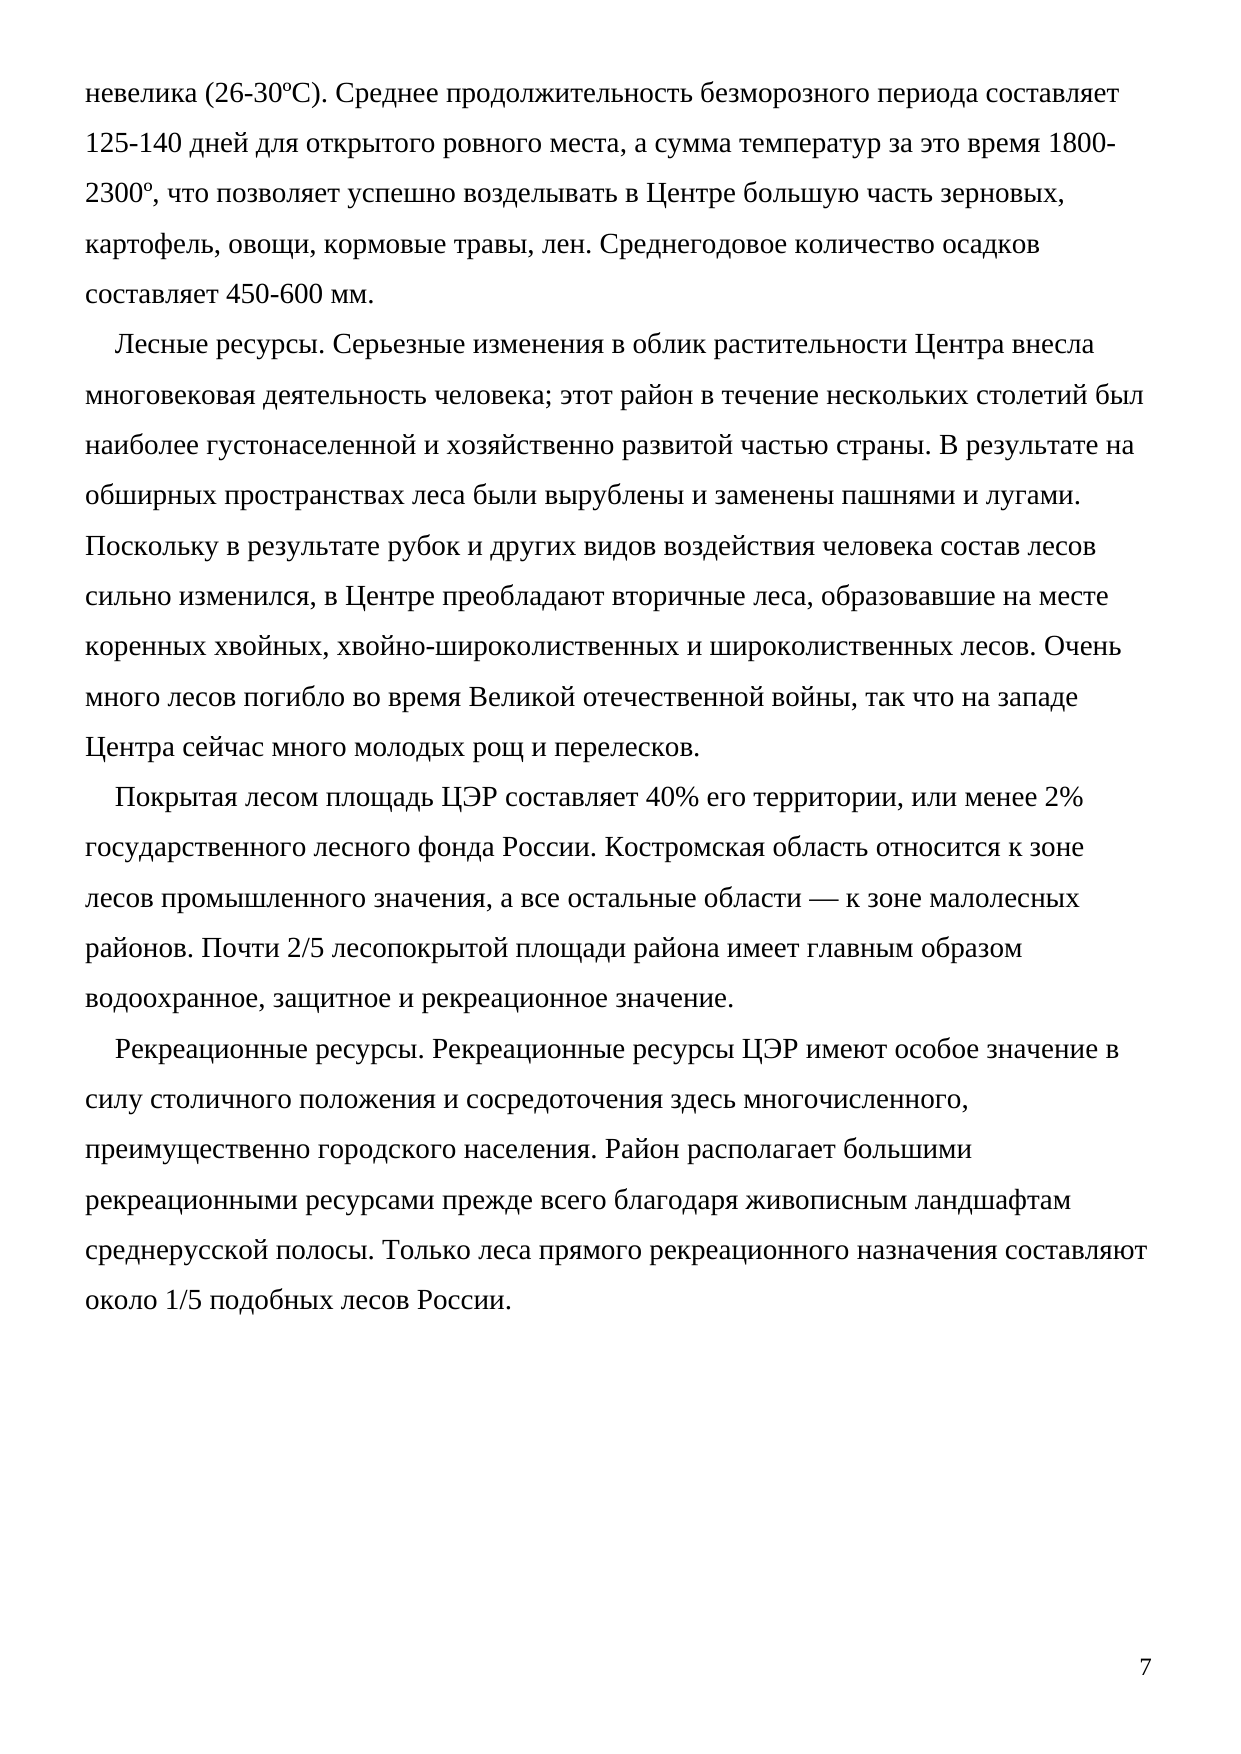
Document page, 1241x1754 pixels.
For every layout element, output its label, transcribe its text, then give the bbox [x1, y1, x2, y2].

text Покрытая лесом площадь ЦЭР составляет 40% его территории, или менее 2% государственного лесного фонда России. Костромская область относится к зоне лесов промышленного значения, а все остальные области — к зоне малолесных районов. Почти 2/5 лесопокрытой площади района имеет главным образом водоохранное, защитное и рекреационное значение. [85, 779, 1152, 1014]
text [85, 75, 1152, 310]
text Лесные ресурсы. Серьезные изменения в облик растительности Центра внесла многовековая деятельность человека; этот район в течение нескольких столетий был наиболее густонаселенной и хозяйственно развитой частью страны. В результате на обширных пространствах леса были вырублены и заменены пашнями и лугами. Поскольку в результате рубок и других видов воздействия человека состав лесов сильно изменился, в Центре преобладают вторичные леса, образовавшие на месте коренных хвойных, хвойно-широко­лиственных и широколиственных лесов. Очень много лесов погибло во время Великой отечественной войны, так что на западе Центра сейчас много молодых рощ и перелесков. [85, 326, 1152, 762]
text Рекреационные ресурсы. Рекреационные ресурсы ЦЭР имеют особое значение в силу столичного положения и сосредоточения здесь многочисленного, преимущественно городского населения. Район располагает большими рекреационными ресурсами прежде всего благодаря живописным ландшафтам среднерусской полосы. Только леса прямого рекреационного назначения составляют около 1/5 подобных лесов России. [85, 1031, 1152, 1316]
